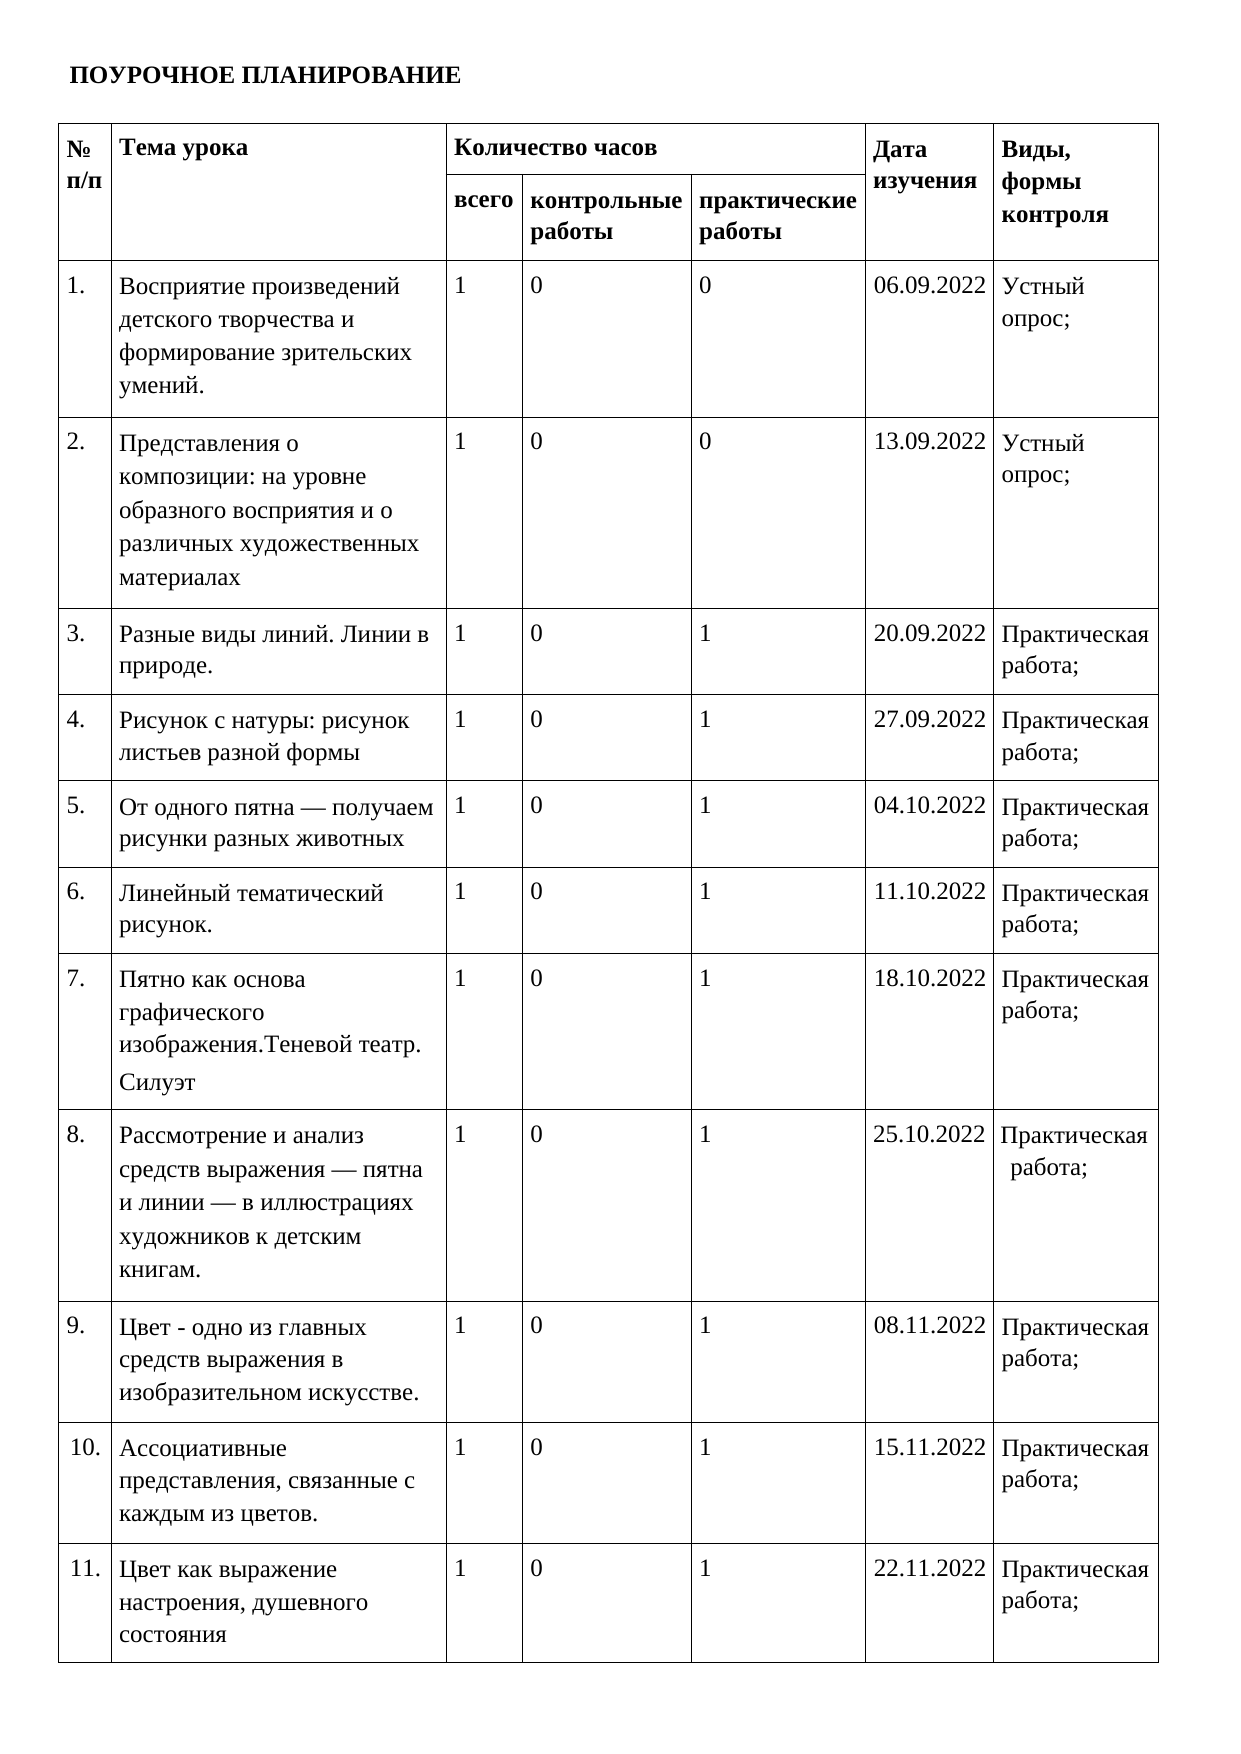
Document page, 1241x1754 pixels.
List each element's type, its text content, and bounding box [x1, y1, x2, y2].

table_cell 1 [447, 261, 522, 417]
table_cell Практическая работа; [994, 954, 1158, 1109]
table_cell 15.11.2022 [866, 1423, 993, 1543]
table_header Виды, формы контроля [994, 124, 1158, 260]
table_header Количество часов [447, 124, 865, 174]
table_cell 1 [447, 1544, 522, 1662]
table_cell 1 [447, 954, 522, 1109]
table_cell Практическая работа; [994, 1110, 1158, 1301]
table_cell 11. [59, 1544, 111, 1662]
table_cell Рассмотрение и анализ средств выражения — пятна и линии — в иллюстрациях художников к детским книгам. [112, 1110, 446, 1301]
table_cell всего [447, 175, 522, 260]
table_cell 0 [523, 1302, 691, 1422]
table_cell Практическая работа; [994, 1302, 1158, 1422]
table_cell 1 [447, 1110, 522, 1301]
table_cell От одного пятна — получаем рисунки разных животных [112, 781, 446, 867]
table_cell 4. [59, 695, 111, 780]
table_cell 0 [523, 868, 691, 953]
table_cell 5. [59, 781, 111, 867]
table_cell 18.10.2022 [866, 954, 993, 1109]
table_cell 13.09.2022 [866, 418, 993, 608]
table_cell 04.10.2022 [866, 781, 993, 867]
table_cell 1 [447, 418, 522, 608]
table_cell 3. [59, 609, 111, 694]
table_cell Представления о композиции: на уровне образного восприятия и о различных художественных материалах [112, 418, 446, 608]
table_cell Разные виды линий. Линии в природе. [112, 609, 446, 694]
table_cell 0 [523, 1110, 691, 1301]
table_cell 1 [692, 1423, 865, 1543]
table_header Тема урока [112, 124, 446, 260]
table_cell 8. [59, 1110, 111, 1301]
table_cell 2. [59, 418, 111, 608]
table_cell 1 [692, 609, 865, 694]
table_cell 1 [447, 781, 522, 867]
table_cell 1 [692, 781, 865, 867]
table_cell 1 [692, 1302, 865, 1422]
table_cell Восприятие произведений детского творчества и формирование зрительских умений. [112, 261, 446, 417]
table_cell 0 [523, 1544, 691, 1662]
table_cell Практическая работа; [994, 1544, 1158, 1662]
table_cell Устный опрос; [994, 418, 1158, 608]
table_cell Ассоциативные представления, связанные с каждым из цветов. [112, 1423, 446, 1543]
table_cell 0 [523, 954, 691, 1109]
table_cell Цвет как выражение настроения, душевного состояния [112, 1544, 446, 1662]
table_cell 08.11.2022 [866, 1302, 993, 1422]
table_cell 0 [692, 261, 865, 417]
table_header Дата изучения [866, 124, 993, 260]
table_cell 1 [692, 1110, 865, 1301]
table_cell практические работы [692, 175, 865, 260]
table_cell 0 [523, 261, 691, 417]
table_cell Пятно как основа графического изображения.Теневой театр. Силуэт [112, 954, 446, 1109]
table_cell 1 [447, 695, 522, 780]
table_cell Линейный тематический рисунок. [112, 868, 446, 953]
table_cell 25.10.2022 [866, 1110, 993, 1301]
table_cell 9. [59, 1302, 111, 1422]
table_cell 0 [523, 695, 691, 780]
table_cell контрольные работы [523, 175, 691, 260]
table_cell 1 [692, 954, 865, 1109]
table_cell 1 [447, 1302, 522, 1422]
table_cell 0 [523, 781, 691, 867]
table_cell 1 [447, 868, 522, 953]
table_cell Цвет - одно из главных средств выражения в изобразительном искусстве. [112, 1302, 446, 1422]
table_cell 1 [692, 695, 865, 780]
table_cell 0 [692, 418, 865, 608]
text ПОУРОЧНОЕ ПЛАНИРОВАНИЕ [69, 62, 1172, 89]
table_cell 0 [523, 418, 691, 608]
table_cell 1 [692, 1544, 865, 1662]
table_cell Практическая работа; [994, 1423, 1158, 1543]
table_cell 1 [447, 609, 522, 694]
table_cell 1 [692, 868, 865, 953]
table_cell Устный опрос; [994, 261, 1158, 417]
table_cell Практическая работа; [994, 695, 1158, 780]
table_cell 06.09.2022 [866, 261, 993, 417]
table_cell 10. [59, 1423, 111, 1543]
table_cell 22.11.2022 [866, 1544, 993, 1662]
table_cell 27.09.2022 [866, 695, 993, 780]
table_cell 1 [447, 1423, 522, 1543]
table_cell 0 [523, 1423, 691, 1543]
table_cell Практическая работа; [994, 781, 1158, 867]
table_cell Практическая работа; [994, 868, 1158, 953]
table_cell Практическая работа; [994, 609, 1158, 694]
table_cell 1. [59, 261, 111, 417]
table_cell 20.09.2022 [866, 609, 993, 694]
table_cell 7. [59, 954, 111, 1109]
table_cell 11.10.2022 [866, 868, 993, 953]
table_cell Рисунок с натуры: рисунок листьев разной формы [112, 695, 446, 780]
table_header № п/п [59, 124, 111, 260]
table_cell 0 [523, 609, 691, 694]
table_cell 6. [59, 868, 111, 953]
